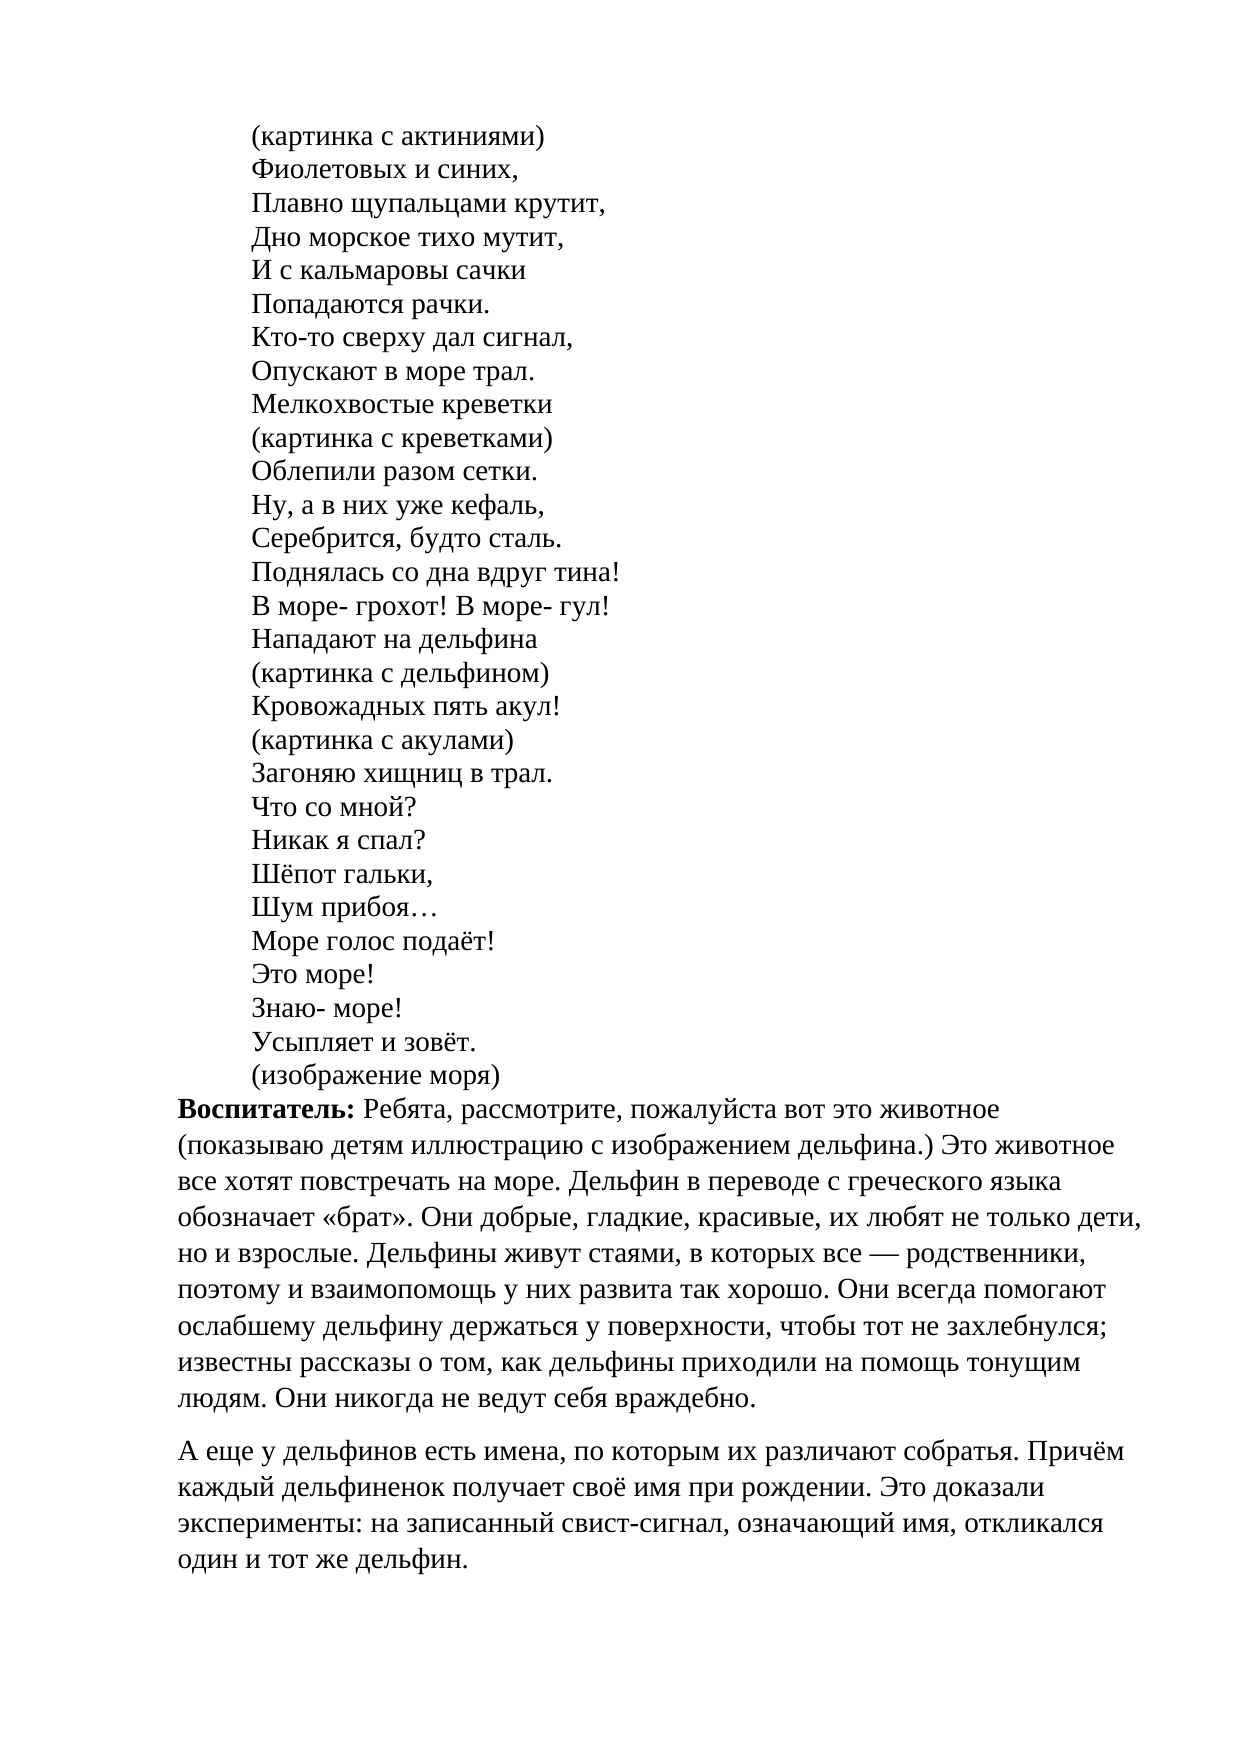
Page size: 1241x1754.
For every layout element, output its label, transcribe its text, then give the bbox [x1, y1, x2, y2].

text Дно морское тихо мутит, [177, 219, 1152, 252]
text Знаю- море! [177, 990, 1152, 1024]
text Кто-то сверху дал сигнал, [177, 319, 1152, 353]
text (изображение моря) [177, 1057, 1152, 1091]
text (картинка с акулами) [177, 722, 1152, 755]
text Шёпот гальки, [177, 856, 1152, 889]
text Это море! [177, 957, 1152, 990]
text Серебрится, будто сталь. [177, 521, 1152, 554]
text Поднялась со дна вдруг тина! [177, 554, 1152, 588]
text Фиолетовых и синих, [177, 152, 1152, 185]
text Что со мной? [177, 789, 1152, 822]
text Плавно щупальцами крутит, [177, 185, 1152, 219]
text Облепили разом сетки. [177, 453, 1152, 487]
text (картинка с креветками) [177, 420, 1152, 453]
text Кровожадных пять акул! [177, 688, 1152, 722]
text Воспитатель: Ребята, рассмотрите, пожалуйста вот это животное (показываю детям иллюстрацию с изображением дельфина.) Это животное все хотят повстречать на море. Дельфин в переводе с греческого языка обозначает «брат». Они добрые, гладкие, красивые, их любят не только дети, но и взрослые. Дельфины живут стаями, в которых все — родственники, поэтому и взаимопомощь у них развита так хорошо. Они всегда помогают ослабшему дельфину держаться у поверхности, чтобы тот не захлебнулся; известны рассказы о том, как дельфины приходили на помощь тонущим людям. Они никогда не ведут себя враждебно. [177, 1091, 1152, 1413]
text И с кальмаровы сачки [177, 252, 1152, 286]
text А еще у дельфинов есть имена, по которым их различают собратья. Причём каждый дельфиненок получает своё имя при рождении. Это доказали эксперименты: на записанный свист-сигнал, означающий имя, откликался один и тот же дельфин. [177, 1433, 1152, 1575]
text Ну, а в них уже кефаль, [177, 487, 1152, 521]
text Шум прибоя… [177, 889, 1152, 923]
text (картинка с дельфином) [177, 655, 1152, 688]
text Попадаются рачки. [177, 286, 1152, 319]
text Нападают на дельфина [177, 621, 1152, 655]
text Опускают в море трал. [177, 353, 1152, 386]
text Усыпляет и зовёт. [177, 1024, 1152, 1057]
text В море- грохот! В море- гул! [177, 588, 1152, 621]
text (картинка с актиниями) [177, 118, 1152, 152]
text Загоняю хищниц в трал. [177, 755, 1152, 789]
text Мелкохвостые креветки [177, 386, 1152, 420]
text Море голос подаёт! [177, 923, 1152, 957]
text Никак я спал? [177, 822, 1152, 856]
